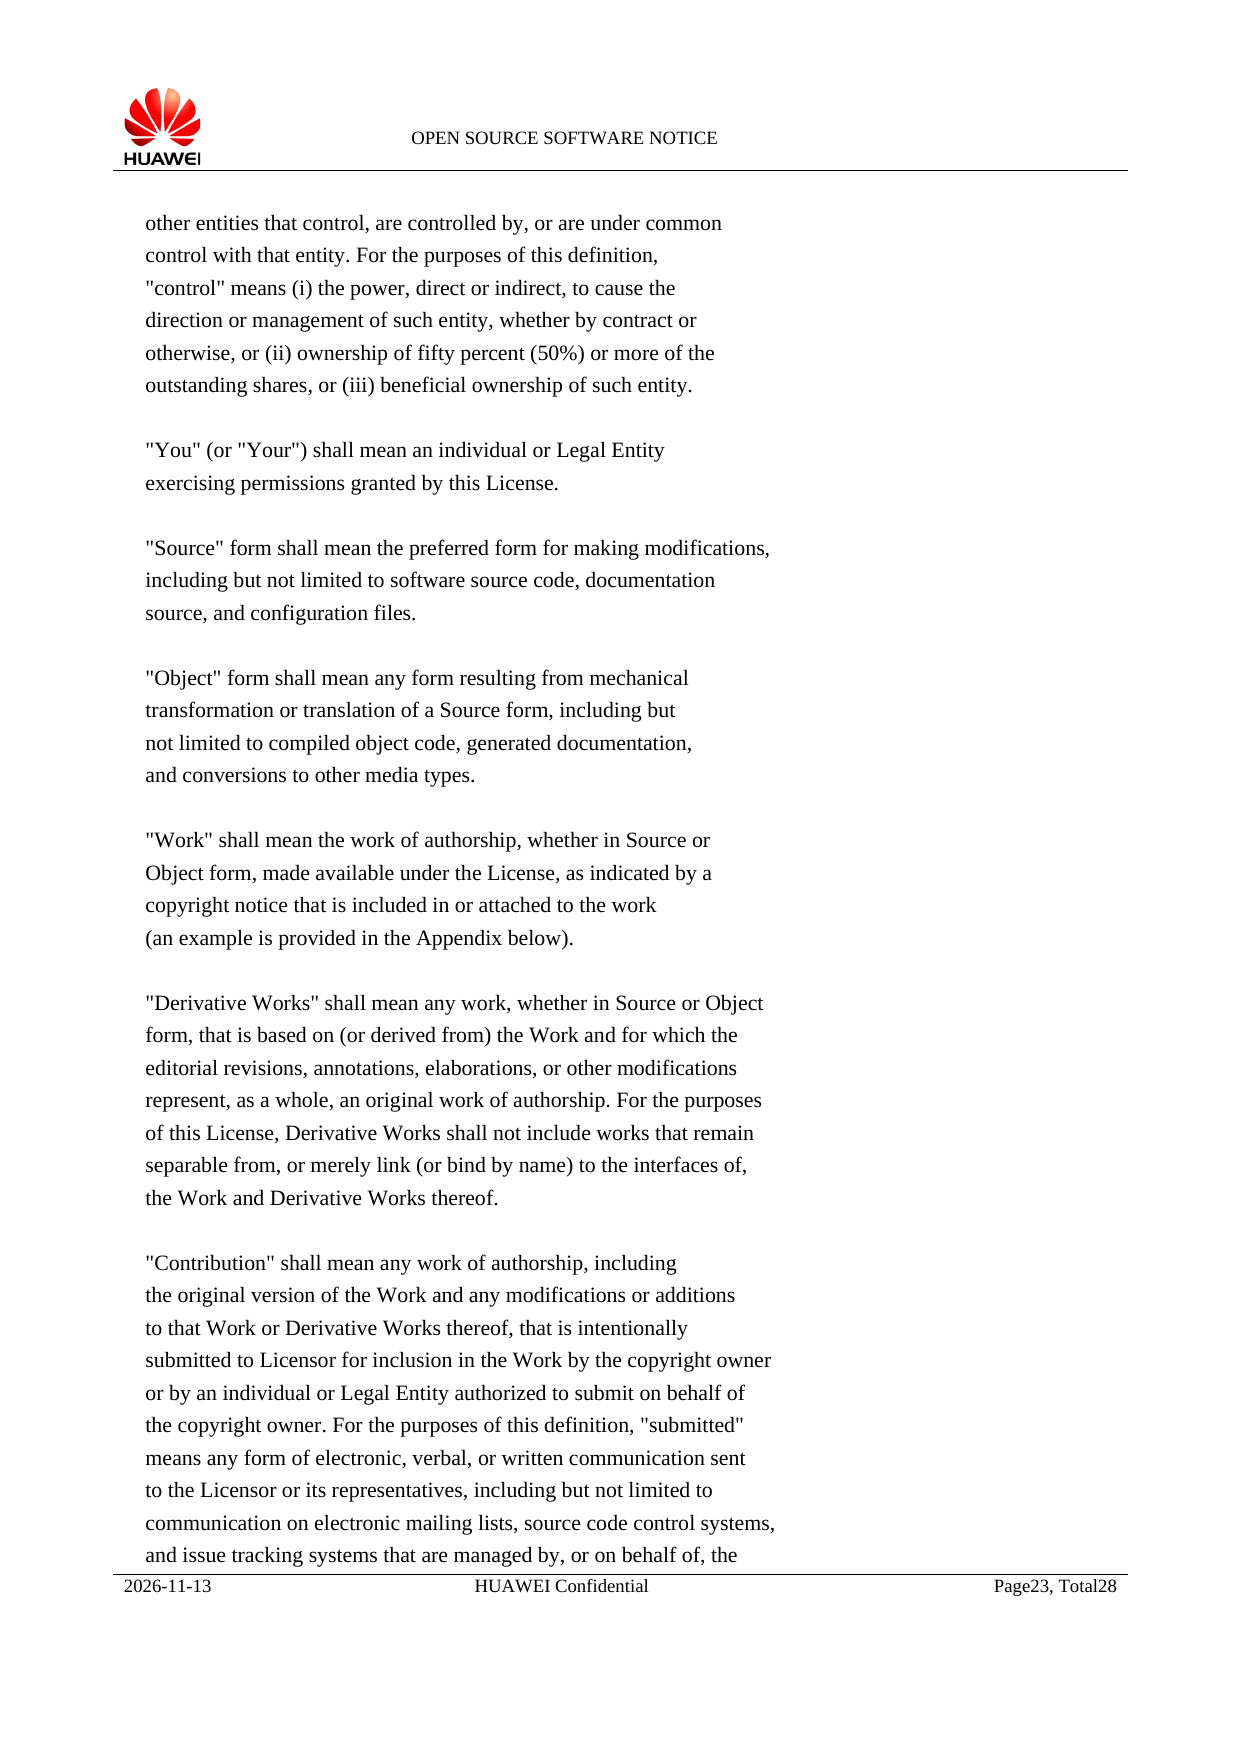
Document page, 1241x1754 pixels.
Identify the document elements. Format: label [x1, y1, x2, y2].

picture [124, 88, 201, 165]
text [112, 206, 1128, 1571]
